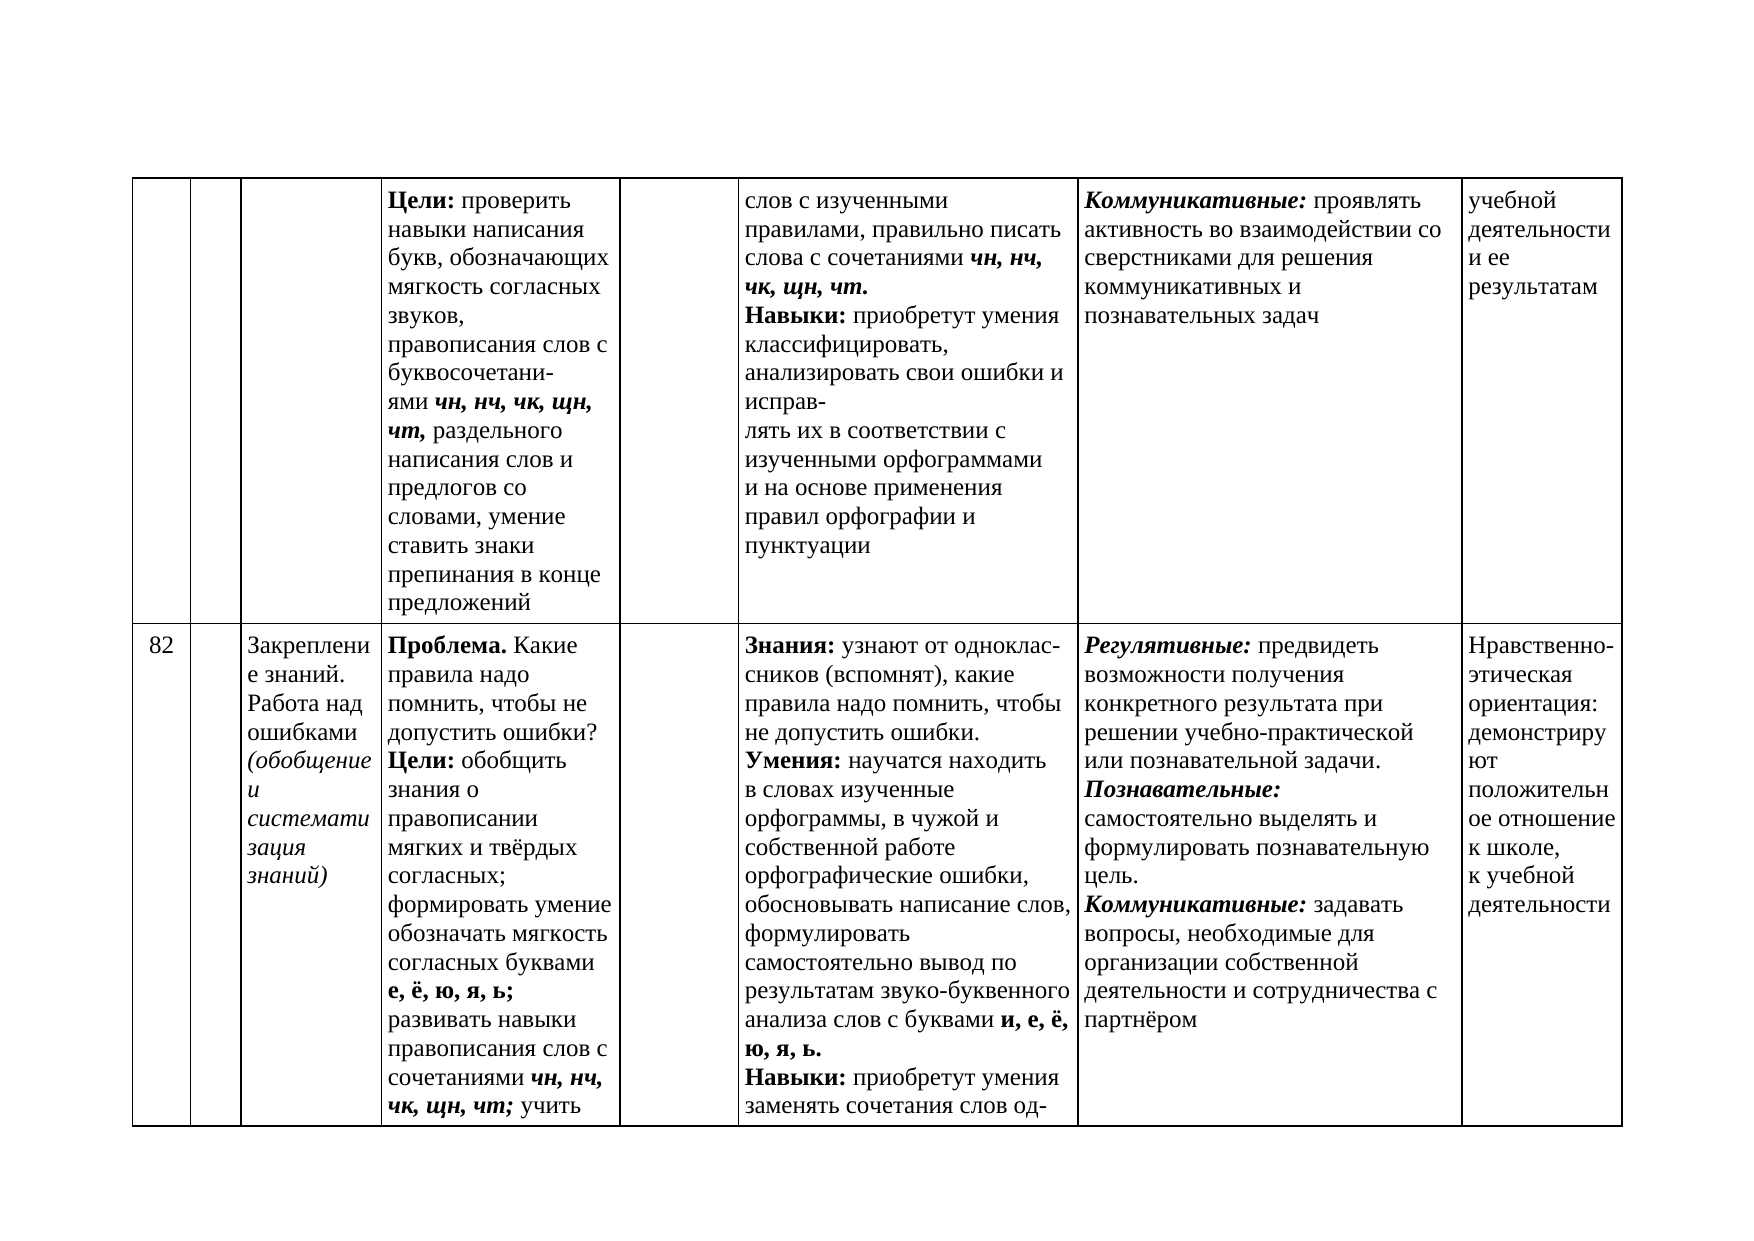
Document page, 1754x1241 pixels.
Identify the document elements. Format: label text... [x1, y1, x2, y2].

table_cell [739, 624, 1077, 1125]
table_cell [191, 179, 240, 622]
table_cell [382, 179, 619, 622]
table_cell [1463, 179, 1621, 622]
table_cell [1079, 624, 1461, 1125]
table_cell [621, 624, 738, 1125]
table_cell [621, 179, 738, 622]
table_cell [191, 624, 240, 1125]
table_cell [382, 624, 619, 1125]
table_cell 82 [133, 624, 190, 1125]
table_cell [739, 179, 1077, 622]
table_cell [242, 179, 381, 622]
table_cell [242, 624, 381, 1125]
table_cell 81 [133, 179, 190, 622]
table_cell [1463, 624, 1621, 1125]
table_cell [1079, 179, 1461, 622]
